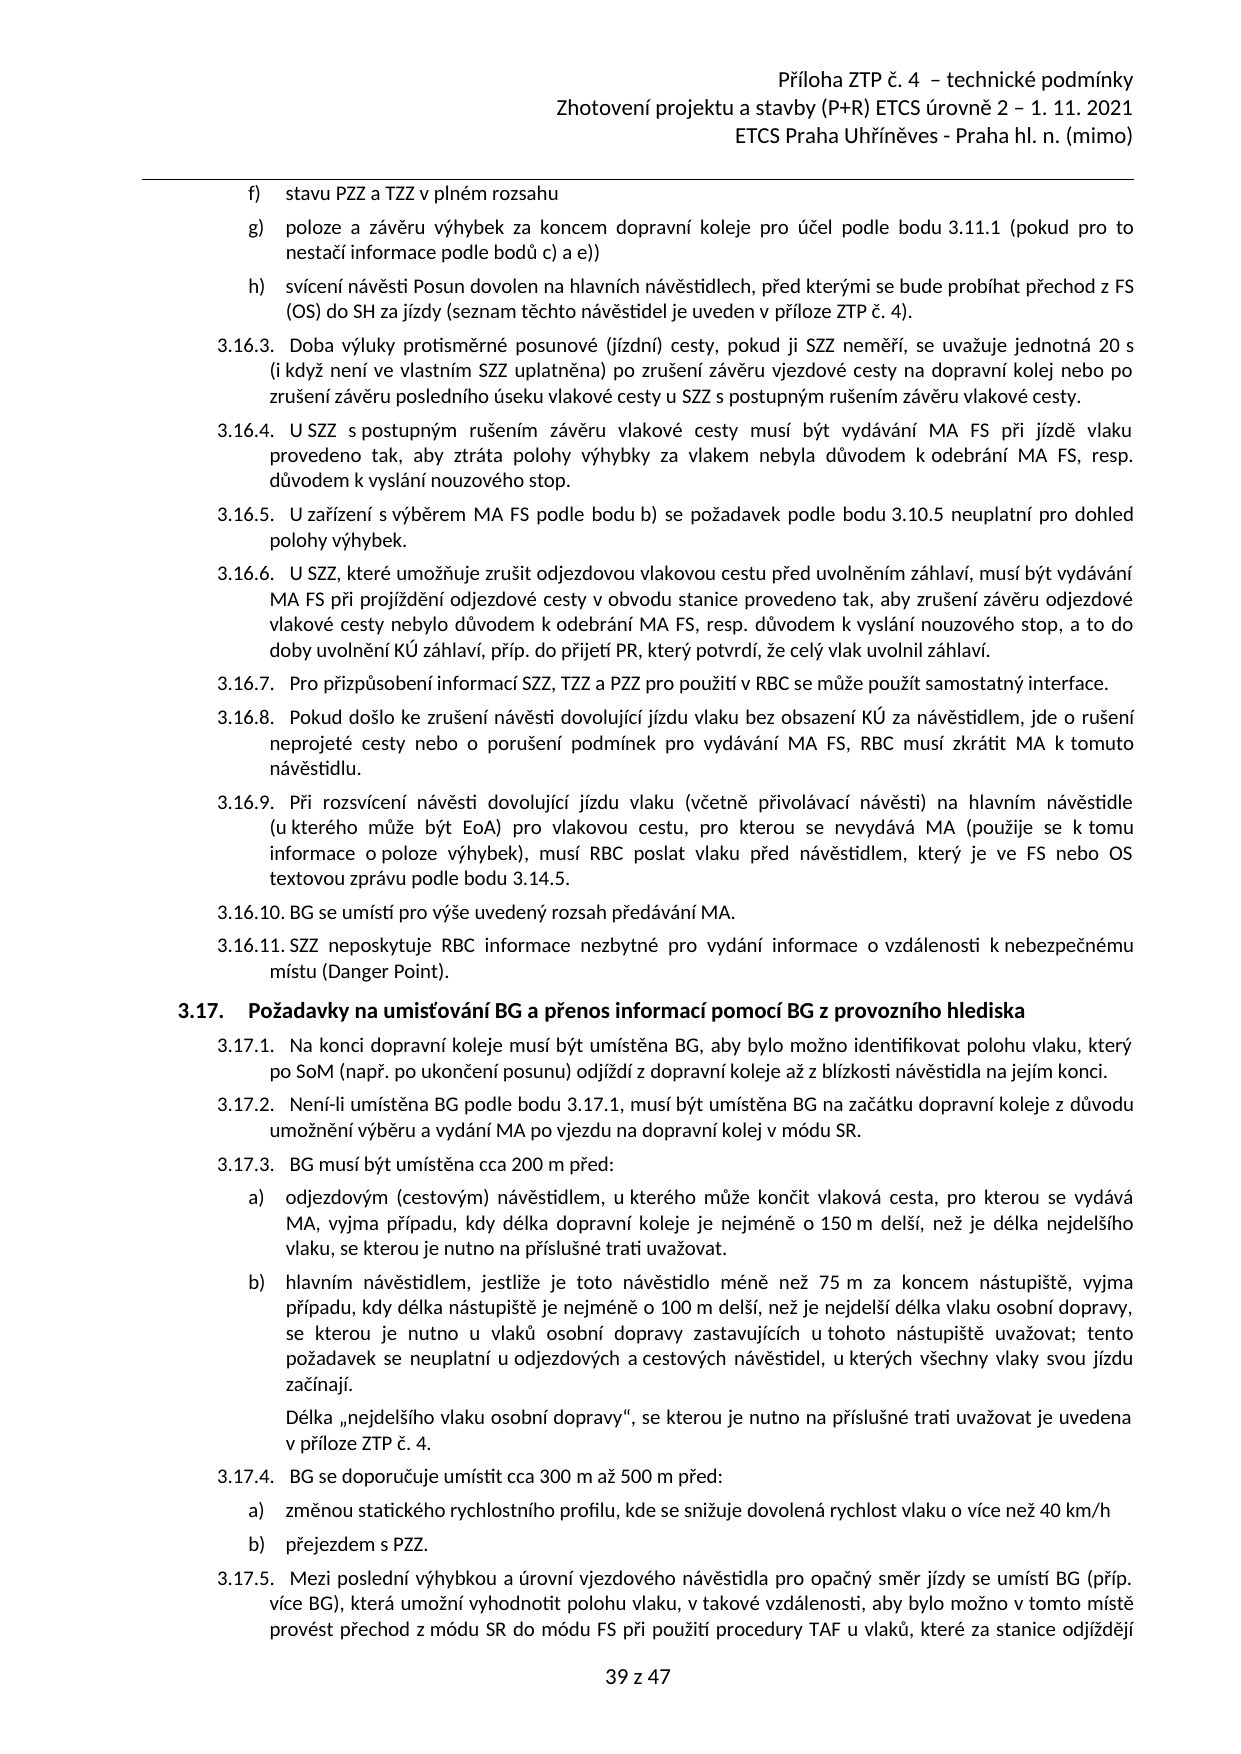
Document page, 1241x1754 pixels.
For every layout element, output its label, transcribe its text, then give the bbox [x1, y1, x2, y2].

text Není-li umístěna BG podle bodu 3.17.1, musí být umístěna BG na začátku dopravní koleje z důvodu umožnění výběru a vydání MA po vjezdu na dopravní kolej v módu SR. [217, 1092, 1134, 1142]
text hlavním návěstidlem, jestliže je toto návěstidlo méně než 75 m za koncem nástupiště, vyjma případu, kdy délka nástupiště je nejméně o 100 m delší, než je nejdelší délka vlaku osobní dopravy, se kterou je nutno u vlaků osobní dopravy zastavujících u tohoto nástupiště uvažovat; tento požadavek se neuplatní u odjezdových a cestových návěstidel, u kterých všechny vlaky svou jízdu začínají. [248, 1269, 1134, 1396]
list Délka „nejdelšího vlaku osobní dopravy“, se kterou je nutno na příslušné trati uvažovat je uvedena v příloze ZTP č. 4. [286, 1404, 1134, 1455]
text svícení návěsti Posun dovolen na hlavních návěstidlech, před kterými se bude probíhat přechod z FS (OS) do SH za jízdy (seznam těchto návěstidel je uveden v příloze ZTP č. 4). [248, 273, 1134, 324]
list změnou statického rychlostního profilu, kde se snižuje dovolená rychlost vlaku o více než 40 km/h [248, 1497, 1134, 1523]
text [217, 1565, 1134, 1641]
text Pokud došlo ke zrušení návěsti dovolující jízdu vlaku bez obsazení KÚ za návěstidlem, jde o rušení neprojeté cesty nebo o porušení podmínek pro vydávání MA FS, RBC musí zkrátit MA k tomuto návěstidlu. [217, 704, 1134, 781]
text Pro přizpůsobení informací SZZ, TZZ a PZZ pro použití v RBC se může použít samostatný interface. [217, 671, 1134, 696]
text Požadavky na umisťování BG a přenos informací pomocí BG z provozního hlediska [177, 996, 1134, 1024]
text SZZ neposkytuje RBC informace nezbytné pro vydání informace o vzdálenosti k nebezpečnému místu (Danger Point). [217, 933, 1134, 983]
list odjezdovým (cestovým) návěstidlem, u kterého může končit vlaková cesta, pro kterou se vydává MA, vyjma případu, kdy délka dopravní koleje je nejméně o 150 m delší, než je délka nejdelšího vlaku, se kterou je nutno na příslušné trati uvažovat. [248, 1184, 1134, 1261]
text Na konci dopravní koleje musí být umístěna BG, aby bylo možno identifikovat polohu vlaku, který po SoM (např. po ukončení posunu) odjíždí z dopravní koleje až z blízkosti návěstidla na jejím konci. [217, 1032, 1134, 1083]
text BG se umístí pro výše uvedený rozsah předávání MA. [217, 899, 1134, 924]
text U SZZ s postupným rušením závěru vlakové cesty musí být vydávání MA FS při jízdě vlaku provedeno tak, aby ztráta polohy výhybky za vlakem nebyla důvodem k odebrání MA FS, resp. důvodem k vyslání nouzového stop. [217, 417, 1134, 493]
text Při rozsvícení návěsti dovolující jízdu vlaku (včetně přivolávací návěsti) na hlavním návěstidle (u kterého může být EoA) pro vlakovou cestu, pro kterou se nevydává MA (použije se k tomu informace o poloze výhybek), musí RBC poslat vlaku před návěstidlem, který je ve FS nebo OS textovou zprávu podle bodu 3.14.5. [217, 789, 1134, 891]
text Doba výluky protisměrné posunové (jízdní) cesty, pokud ji SZZ neměří, se uvažuje jednotná 20 s (i když není ve vlastním SZZ uplatněna) po zrušení závěru vjezdové cesty na dopravní kolej nebo po zrušení závěru posledního úseku vlakové cesty u SZZ s postupným rušením závěru vlakové cesty. [217, 332, 1134, 408]
text BG musí být umístěna cca 200 m před: [217, 1151, 1134, 1176]
text U SZZ, které umožňuje zrušit odjezdovou vlakovou cestu před uvolněním záhlaví, musí být vydávání MA FS při projíždění odjezdové cesty v obvodu stanice provedeno tak, aby zrušení závěru odjezdové vlakové cesty nebylo důvodem k odebrání MA FS, resp. důvodem k vyslání nouzového stop, a to do doby uvolnění KÚ záhlaví, příp. do přijetí PR, který potvrdí, že celý vlak uvolnil záhlaví. [217, 561, 1134, 662]
text stavu PZZ a TZZ v plném rozsahu [248, 180, 1134, 206]
text U zařízení s výběrem MA FS podle bodu b) se požadavek podle bodu 3.10.5 neuplatní pro dohled polohy výhybek. [217, 501, 1134, 552]
text BG se doporučuje umístit cca 300 m až 500 m před: [217, 1464, 1134, 1489]
list přejezdem s PZZ. [248, 1531, 1134, 1557]
text poloze a závěru výhybek za koncem dopravní koleje pro účel podle bodu 3.11.1 (pokud pro to nestačí informace podle bodů c) a e)) [248, 214, 1134, 265]
